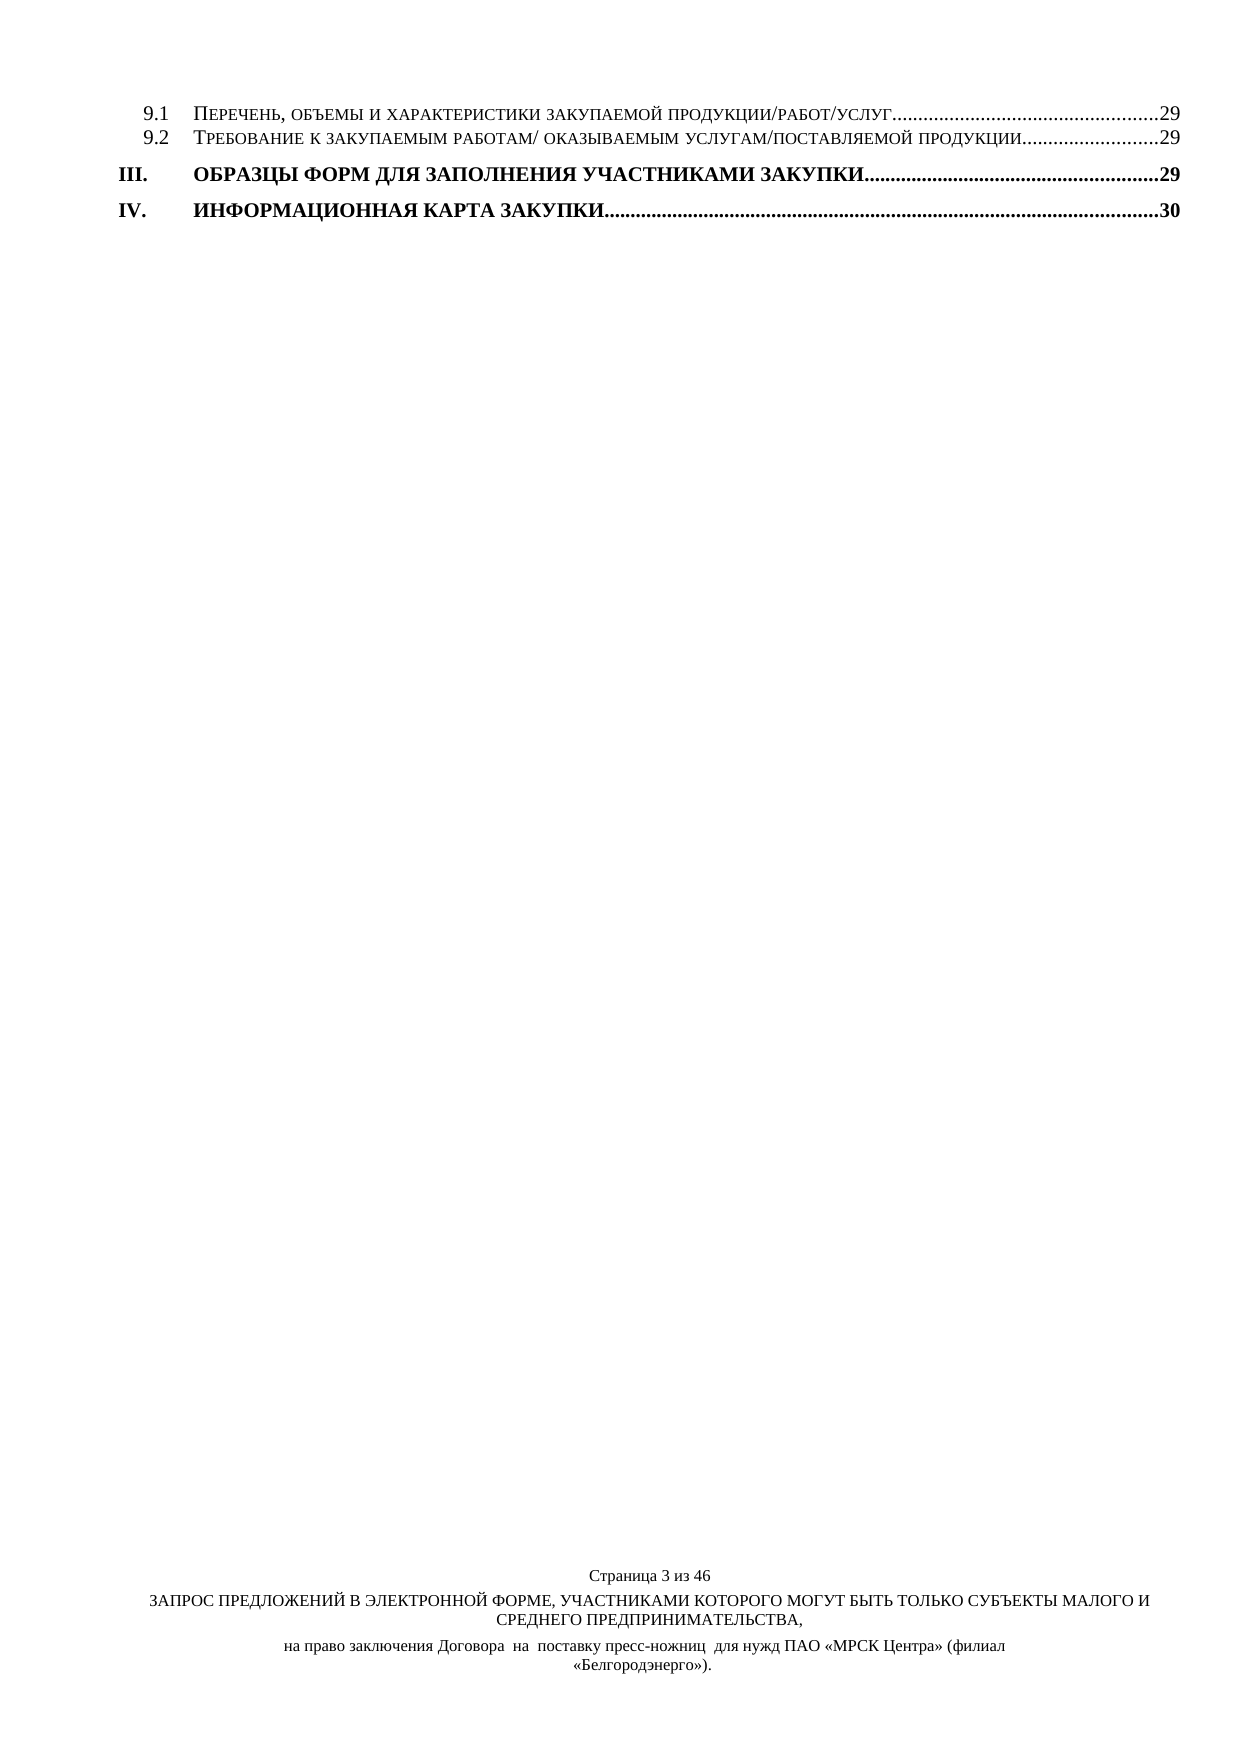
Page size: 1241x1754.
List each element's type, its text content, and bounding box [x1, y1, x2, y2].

text IV. ИНФОРМАЦИОННАЯ КАРТА ЗАКУПКИ 30 [118, 198, 1181, 222]
text III. ОБРАЗЦЫ ФОРМ ДЛЯ ЗАПОЛНЕНИЯ УЧАСТНИКАМИ ЗАКУПКИ 29 [118, 162, 1181, 186]
text 9.1 Перечень, объемы и характеристики закупаемой продукции/работ/услуг 29 [143, 101, 1181, 125]
text 9.2 Требование к закупаемым работам/ оказываемым услугам/поставляемой продукции 29 [143, 125, 1181, 149]
